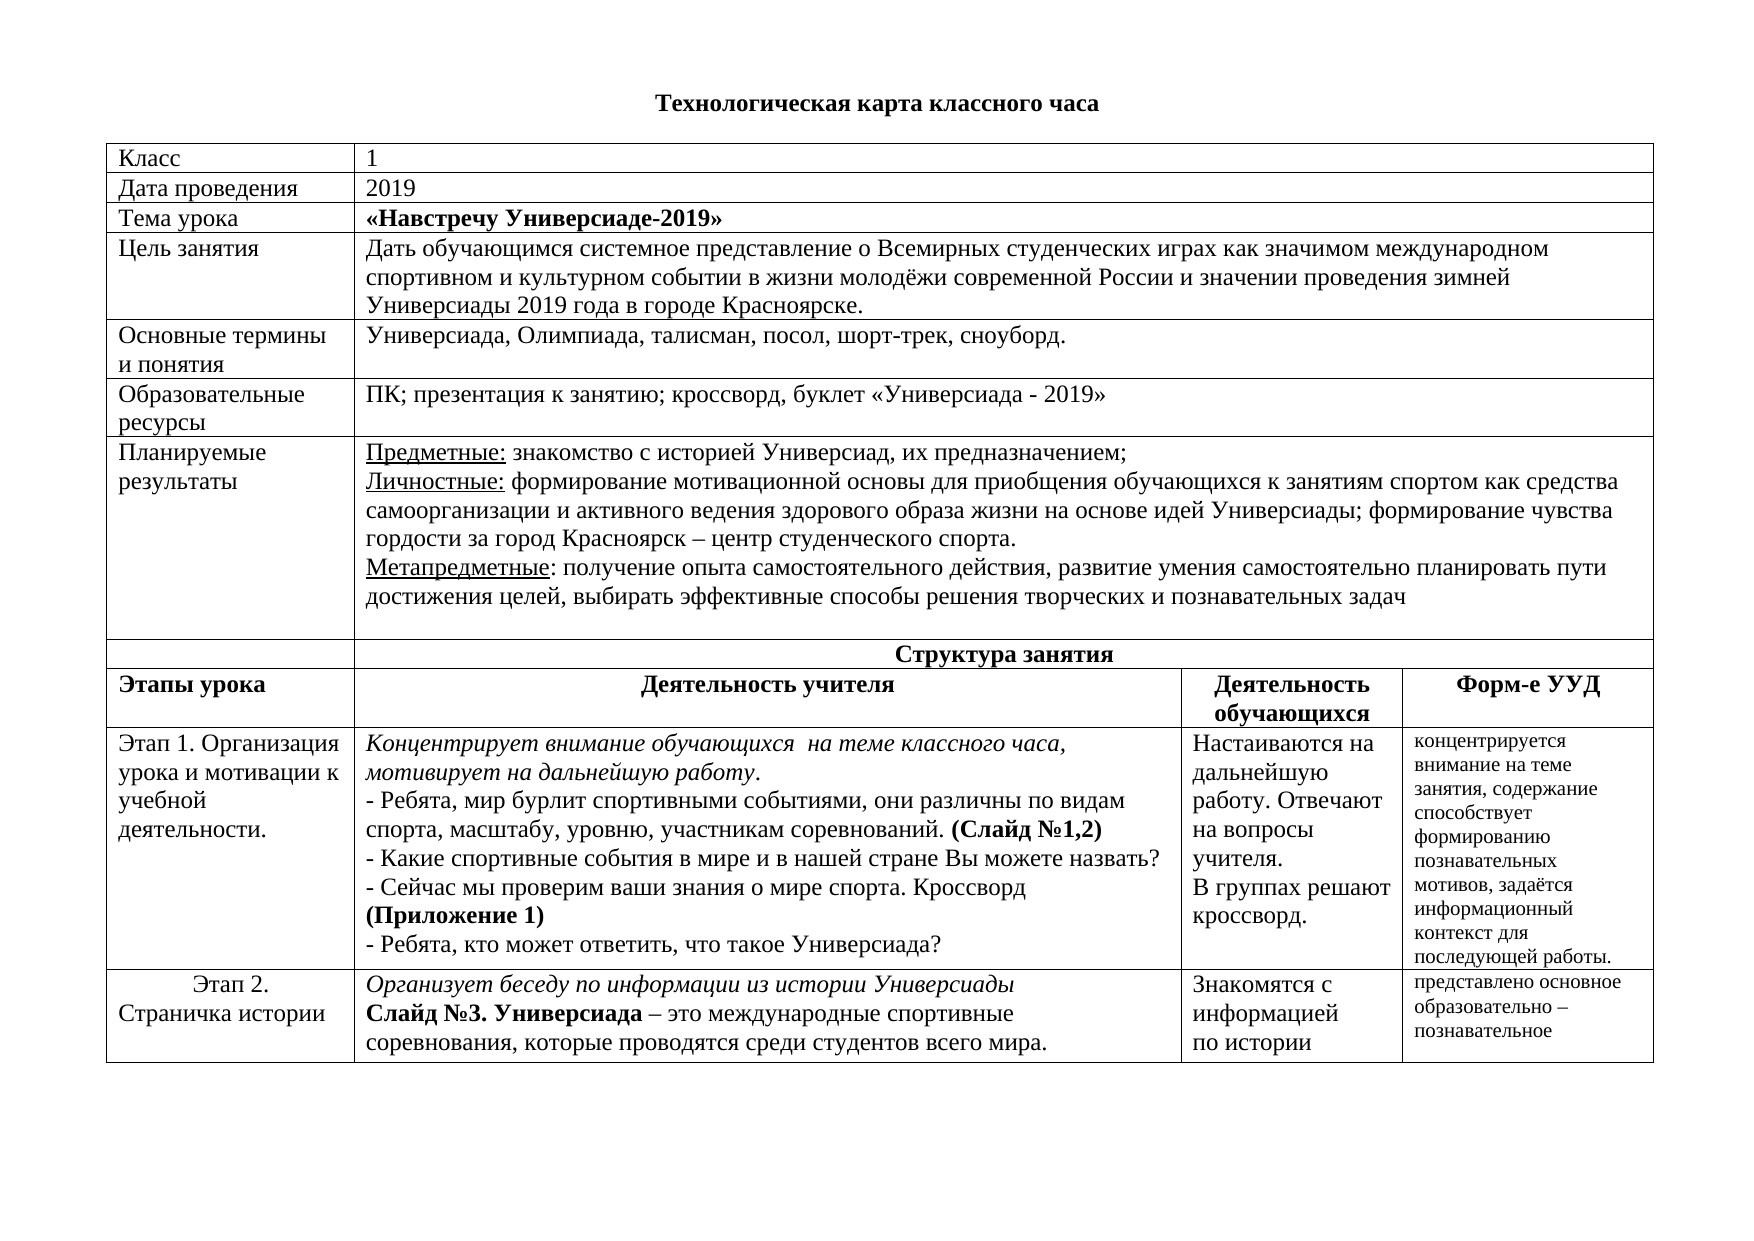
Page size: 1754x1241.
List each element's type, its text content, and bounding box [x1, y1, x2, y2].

table_cell Дать обучающимся системное представление о Всемирных студенческих играх как значимом международном спортивном и культурном событии в жизни молодёжи современной России и значении проведения зимней Универсиады 2019 года в городе Красноярске. [355, 233, 1653, 319]
table_cell 2019 [355, 173, 1653, 202]
table_cell Основные термины и понятия [107, 320, 354, 378]
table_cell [1403, 970, 1653, 1062]
table_cell [107, 640, 354, 668]
table_cell Этап 1. Организация урока и мотивации к учебной деятельности. [107, 728, 354, 968]
table_header 1 [355, 144, 1653, 172]
table_cell ПК; презентация к занятию; кроссворд, буклет «Универсиада - 2019» [355, 379, 1653, 436]
table_cell Планируемые результаты [107, 437, 354, 638]
table_cell Цель занятия [107, 233, 354, 319]
table_cell Образовательные ресурсы [107, 379, 354, 436]
table_header Класс [107, 144, 354, 172]
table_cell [355, 970, 1181, 1062]
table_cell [107, 970, 354, 1062]
table_cell Настаиваются на дальнейшую работу. Отвечают на вопросы учителя. В группах решают кроссворд. [1182, 728, 1402, 968]
table_cell Деятельность учителя [355, 669, 1181, 727]
table_cell Деятельность обучающихся [1182, 669, 1402, 727]
table_cell Дата проведения [107, 173, 354, 202]
table_cell «Навстречу Универсиаде-2019» [355, 203, 1653, 232]
table_cell концентрируется внимание на теме занятия, содержание способствует формированию познавательных мотивов, задаётся информационный контекст для последующей работы. [1403, 728, 1653, 968]
table_cell Структура занятия [355, 640, 1653, 668]
table_cell Тема урока [107, 203, 354, 232]
table_cell Универсиада, Олимпиада, талисман, посол, шорт-трек, сноуборд. [355, 320, 1653, 378]
table_cell Концентрирует внимание обучающихся на теме классного часа, мотивирует на дальнейшую работу. - Ребята, мир бурлит спортивными событиями, они различны по видам спорта, масштабу, уровню, участникам соревнований. (Слайд №1,2) - Какие спортивные события в мире и в нашей стране Вы можете назвать? - Сейчас мы проверим ваши знания о мире спорта. Кроссворд (Приложение 1) - Ребята, кто может ответить, что такое Универсиада? [355, 728, 1181, 968]
table_cell Этапы урока [107, 669, 354, 727]
table_cell Предметные: знакомство с историей Универсиад, их предназначением; Личностные: формирование мотивационной основы для приобщения обучающихся к занятиям спортом как средства самоорганизации и активного ведения здорового образа жизни на основе идей Универсиады; формирование чувства гордости за город Красноярск – центр студенческого спорта. Метапредметные: получение опыта самостоятельного действия, развитие умения самостоятельно планировать пути достижения целей, выбирать эффективные способы решения творческих и познавательных задач [355, 437, 1653, 638]
text Технологическая карта классного часа [118, 88, 1636, 117]
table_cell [1182, 970, 1402, 1062]
table_cell Форм-е УУД [1403, 669, 1653, 727]
